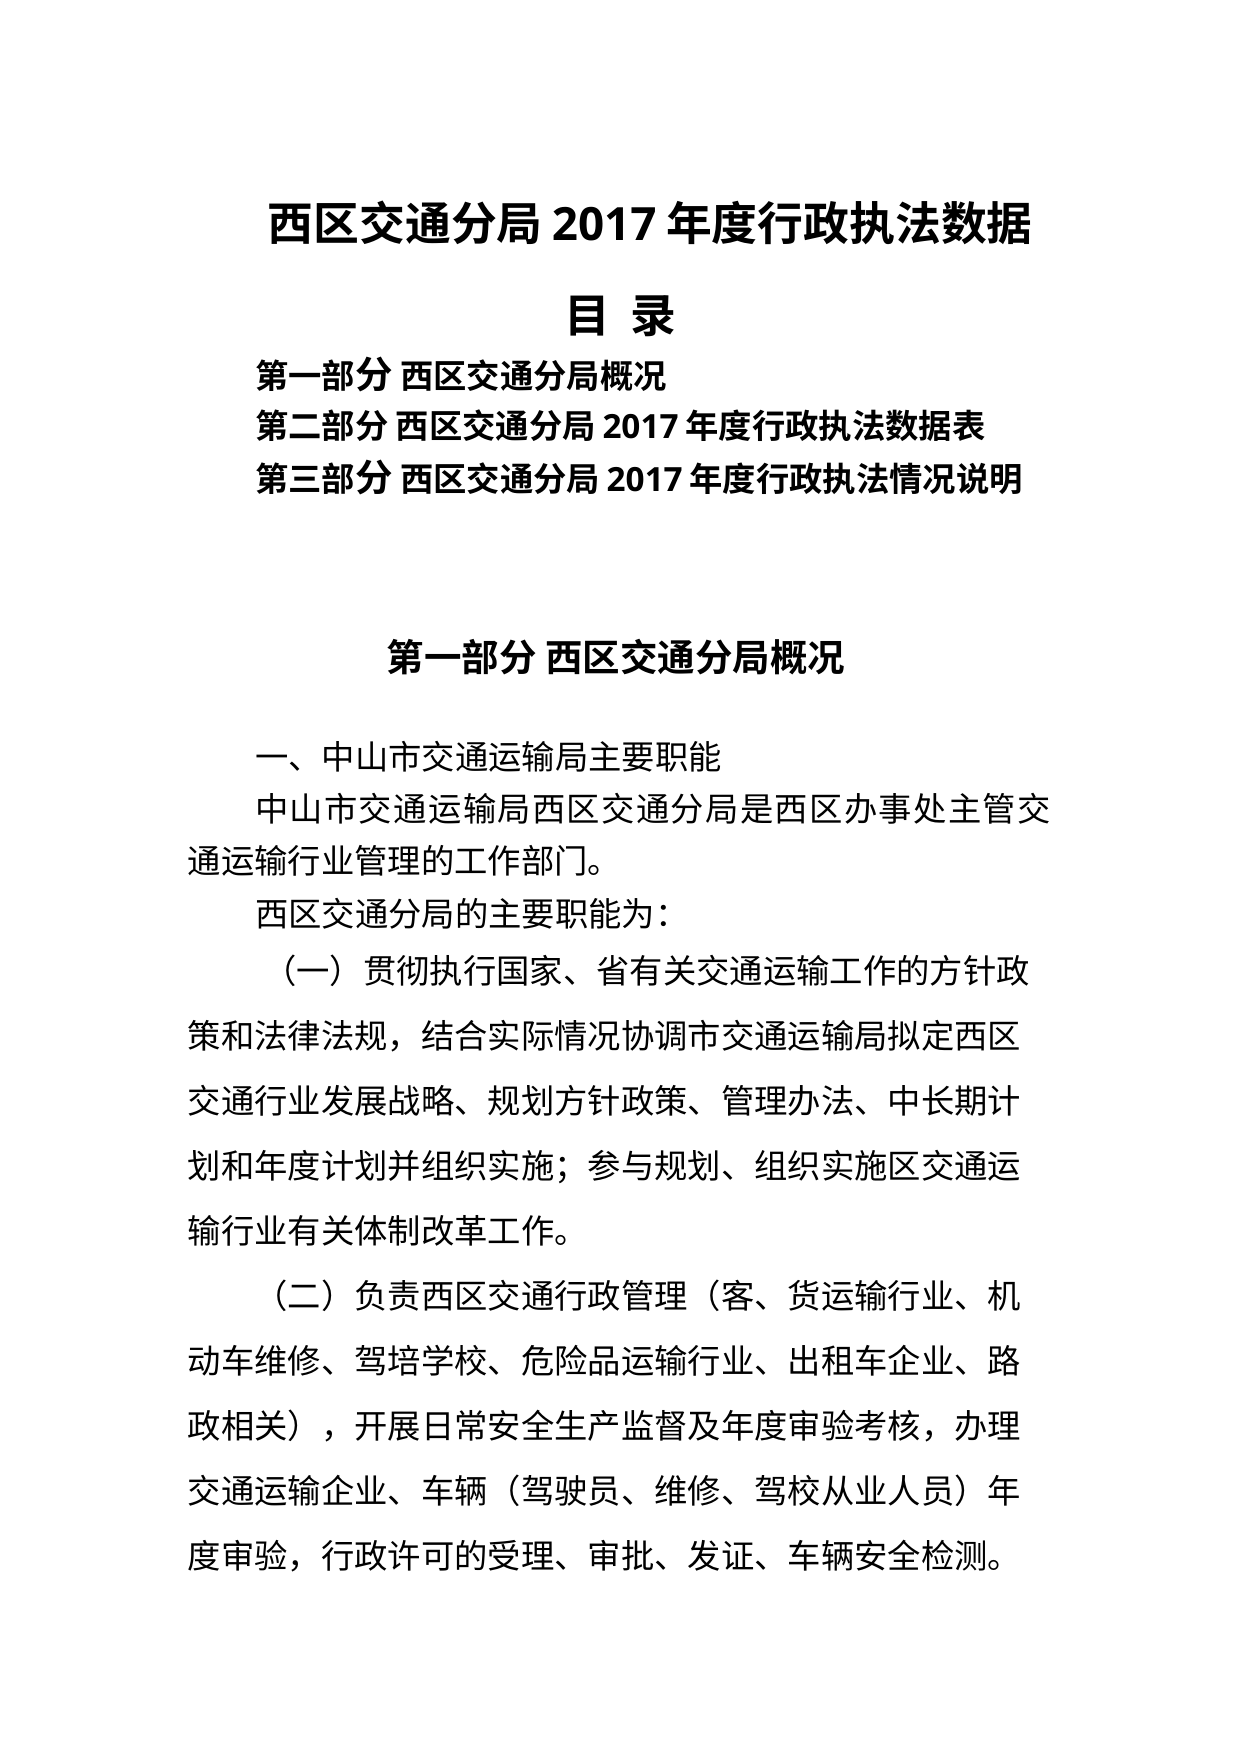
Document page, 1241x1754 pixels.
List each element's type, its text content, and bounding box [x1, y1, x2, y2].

text 西区交通分局的主要职能为： [187, 884, 1053, 936]
text 西区交通分局2017年度行政执法数据 [187, 187, 1053, 254]
text 第三部分 西区交通分局2017年度行政执法情况说明 [187, 448, 1053, 502]
text 第二部分 西区交通分局2017年度行政执法数据表 [187, 399, 1053, 448]
text 目 录 [187, 279, 1053, 345]
text 第一部分 西区交通分局概况 [187, 628, 1053, 683]
text （二）负责西区交通行政管理（客、货运输行业、机动车维修、驾培学校、危险品运输行业、出租车企业、路政相关），开展日常安全生产监督及年度审验考核，办理交通运输企业、车辆（驾驶员、维修、驾校从业人员）年度审验，行政许可的受理、审批、发证、车辆安全检测。 [187, 1261, 1053, 1586]
text 第一部分 西区交通分局概况 [187, 345, 1053, 399]
text （一）贯彻执行国家、省有关交通运输工作的方针政策和法律法规，结合实际情况协调市交通运输局拟定西区交通行业发展战略、规划方针政策、管理办法、中长期计划和年度计划并组织实施；参与规划、组织实施区交通运输行业有关体制改革工作。 [187, 936, 1053, 1261]
text 中山市交通运输局西区交通分局是西区办事处主管交通运输行业管理的工作部门。 [187, 780, 1053, 884]
text 一、中山市交通运输局主要职能 [187, 728, 1053, 780]
